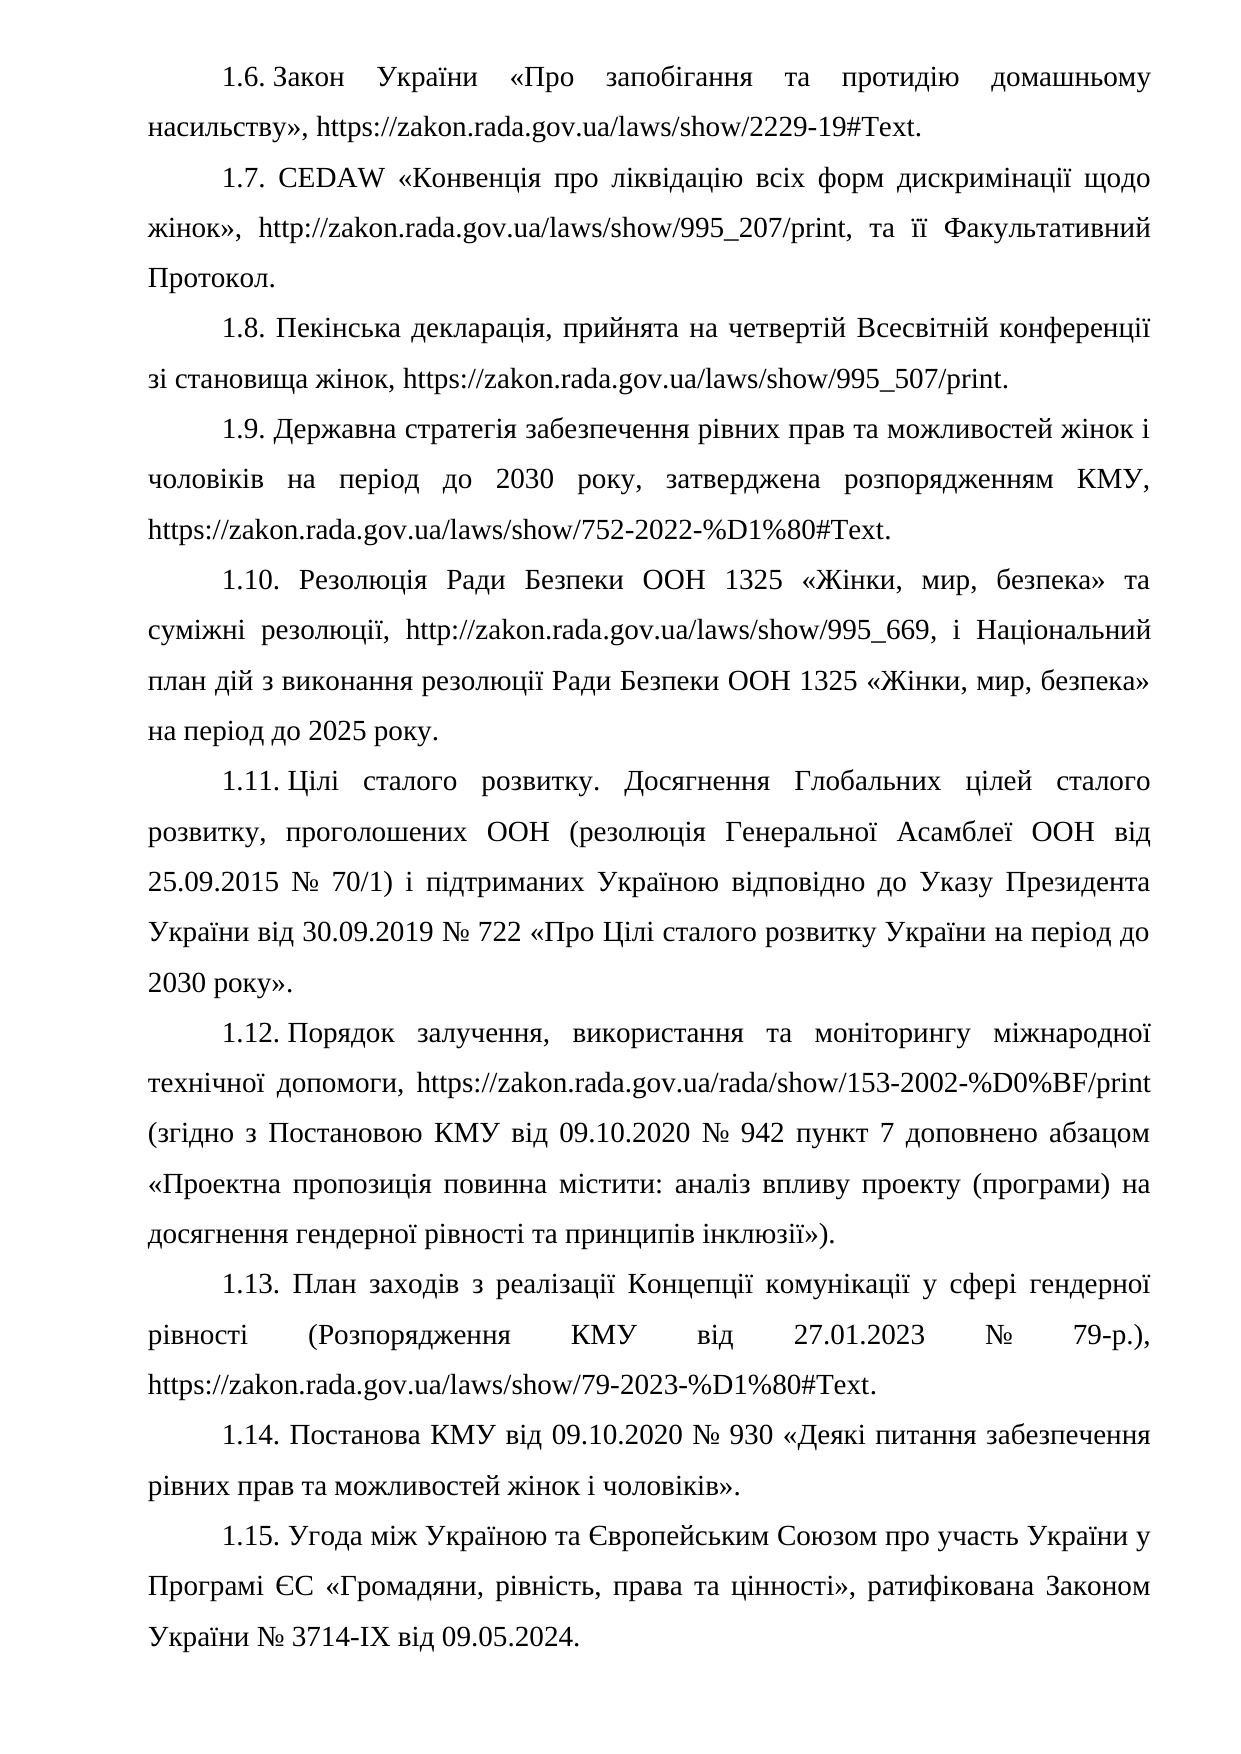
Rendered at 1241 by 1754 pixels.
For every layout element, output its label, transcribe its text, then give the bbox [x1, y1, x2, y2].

text 1.13. План заходів з реалізації Концепції комунікації у сфері гендерної рівності (Розпорядження КМУ від 27.01.2023 № 79-р.), https://zakon.rada.gov.ua/laws/show/79-2023-%D1%80#Text. [148, 1267, 1152, 1401]
text 1.10. Резолюція Ради Безпеки ООН 1325 «Жінки, мир, безпека» та суміжні резолюції, http://zakon.rada.gov.ua/laws/show/995_669, і Національний план дій з виконання резолюції Ради Безпеки ООН 1325 «Жінки, мир, безпека» на період до 2025 року. [148, 562, 1152, 747]
text 1.14. Постанова КМУ від 09.10.2020 № 930 «Деякі питання забезпечення рівних прав та можливостей жінок і чоловіків». [148, 1417, 1152, 1501]
text 1.12. Порядок залучення, використання та моніторингу міжнародної технічної допомоги, https://zakon.rada.gov.ua/rada/show/153-2002-%D0%BF/print (згідно з Постановою КМУ від 09.10.2020 № 942 пункт 7 доповнено абзацом «Проектна пропозиція повинна містити: аналіз впливу проекту (програми) на досягнення гендерної рівності та принципів інклюзії»). [148, 1015, 1152, 1250]
text 1.6. Закон України «Про запобігання та протидію домашньому насильству», https://zakon.rada.gov.ua/laws/show/2229-19#Text. [148, 59, 1152, 143]
text 1.15. Угода між Україною та Європейським Союзом про участь України у Програмі ЄС «Громадяни, рівність, права та цінності», ратифікована Законом України № 3714-IX від 09.05.2024. [148, 1518, 1152, 1652]
text 1.9. Державна стратегія забезпечення рівних прав та можливостей жінок і чоловіків на період до 2030 року, затверджена розпорядженням КМУ, https://zakon.rada.gov.ua/laws/show/752-2022-%D1%80#Text. [148, 411, 1152, 545]
text 1.7. CEDAW «Конвенція про ліквідацію всіх форм дискримінації щодо жінок», http://zakon.rada.gov.ua/laws/show/995_207/print, та її Факультативний Протокол. [148, 160, 1152, 294]
text 1.8. Пекінська декларація, прийнята на четвертій Всесвітній конференції зі становища жінок, https://zakon.rada.gov.ua/laws/show/995_507/print. [148, 311, 1152, 394]
text 1.11. Цілі сталого розвитку. Досягнення Глобальних цілей сталого розвитку, проголошених ООН (резолюція Генеральної Асамблеї ООН від 25.09.2015 № 70/1) і підтриманих Україною відповідно до Указу Президента України від 30.09.2019 № 722 «Про Цілі сталого розвитку України на період до 2030 року». [148, 763, 1152, 998]
